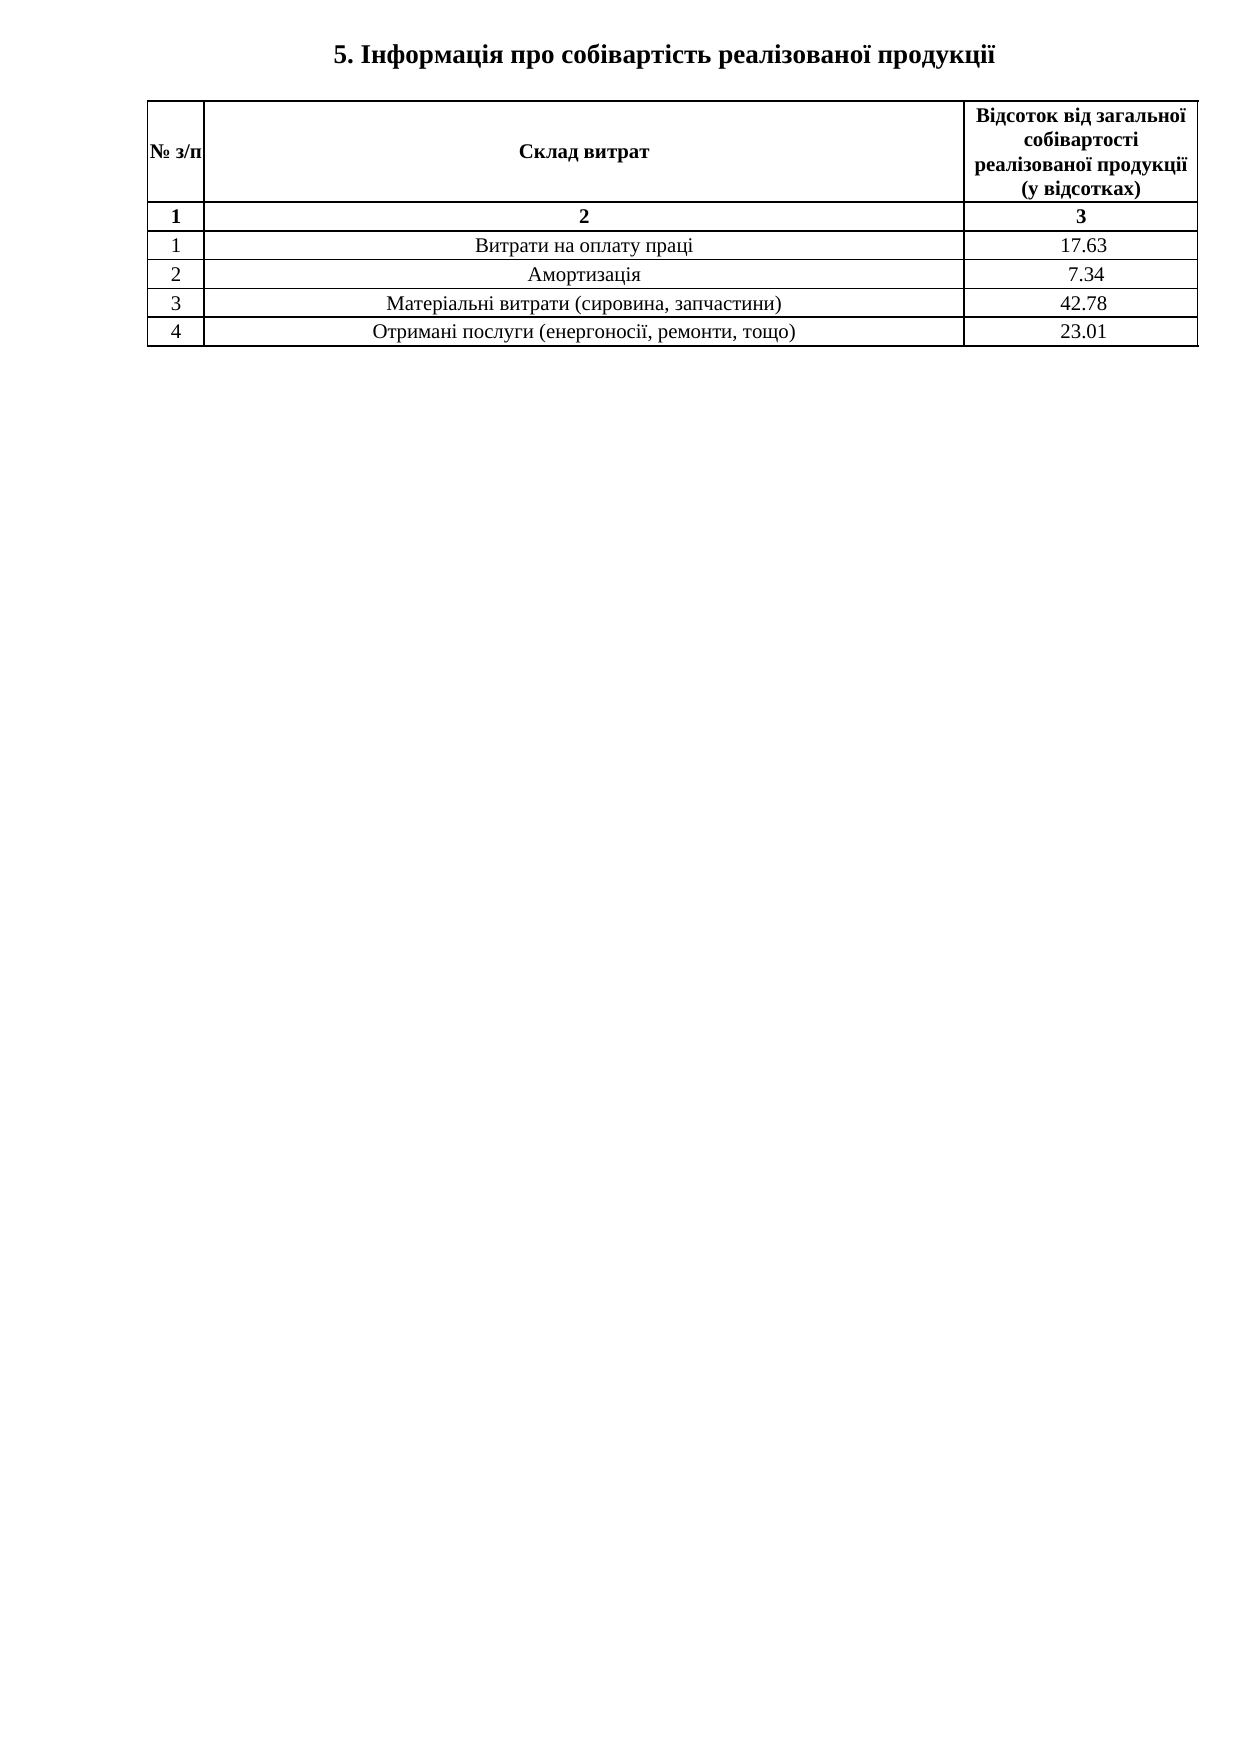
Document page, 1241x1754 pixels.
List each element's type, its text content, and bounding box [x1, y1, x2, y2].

table_cell 3 [148, 289, 203, 316]
table_cell Амортизація [205, 260, 963, 287]
table_cell 4 [148, 318, 203, 345]
table_cell 1 [148, 203, 203, 230]
table_cell Витрати на оплату праці [205, 232, 963, 259]
table_cell 1 [148, 232, 203, 259]
table_header № з/п [148, 102, 203, 201]
table_cell 7.34 [965, 260, 1197, 287]
table_header Склад витрат [205, 102, 963, 201]
table_cell 23.01 [965, 318, 1197, 345]
table_cell 3 [965, 203, 1197, 230]
table_cell Отримані послуги (енергоносії, ремонти, тощо) [205, 318, 963, 345]
table_cell 42.78 [965, 289, 1197, 316]
table_cell 2 [205, 203, 963, 230]
table_cell 2 [148, 260, 203, 287]
table_header Відсоток від загальної собівартості реалізованої продукції (у відсотках) [965, 102, 1197, 201]
text 5. Інформація про собівартість реалізованої продукції [148, 38, 1181, 69]
table_cell Матеріальні витрати (сировина, запчастини) [205, 289, 963, 316]
table_cell 17.63 [965, 232, 1197, 259]
